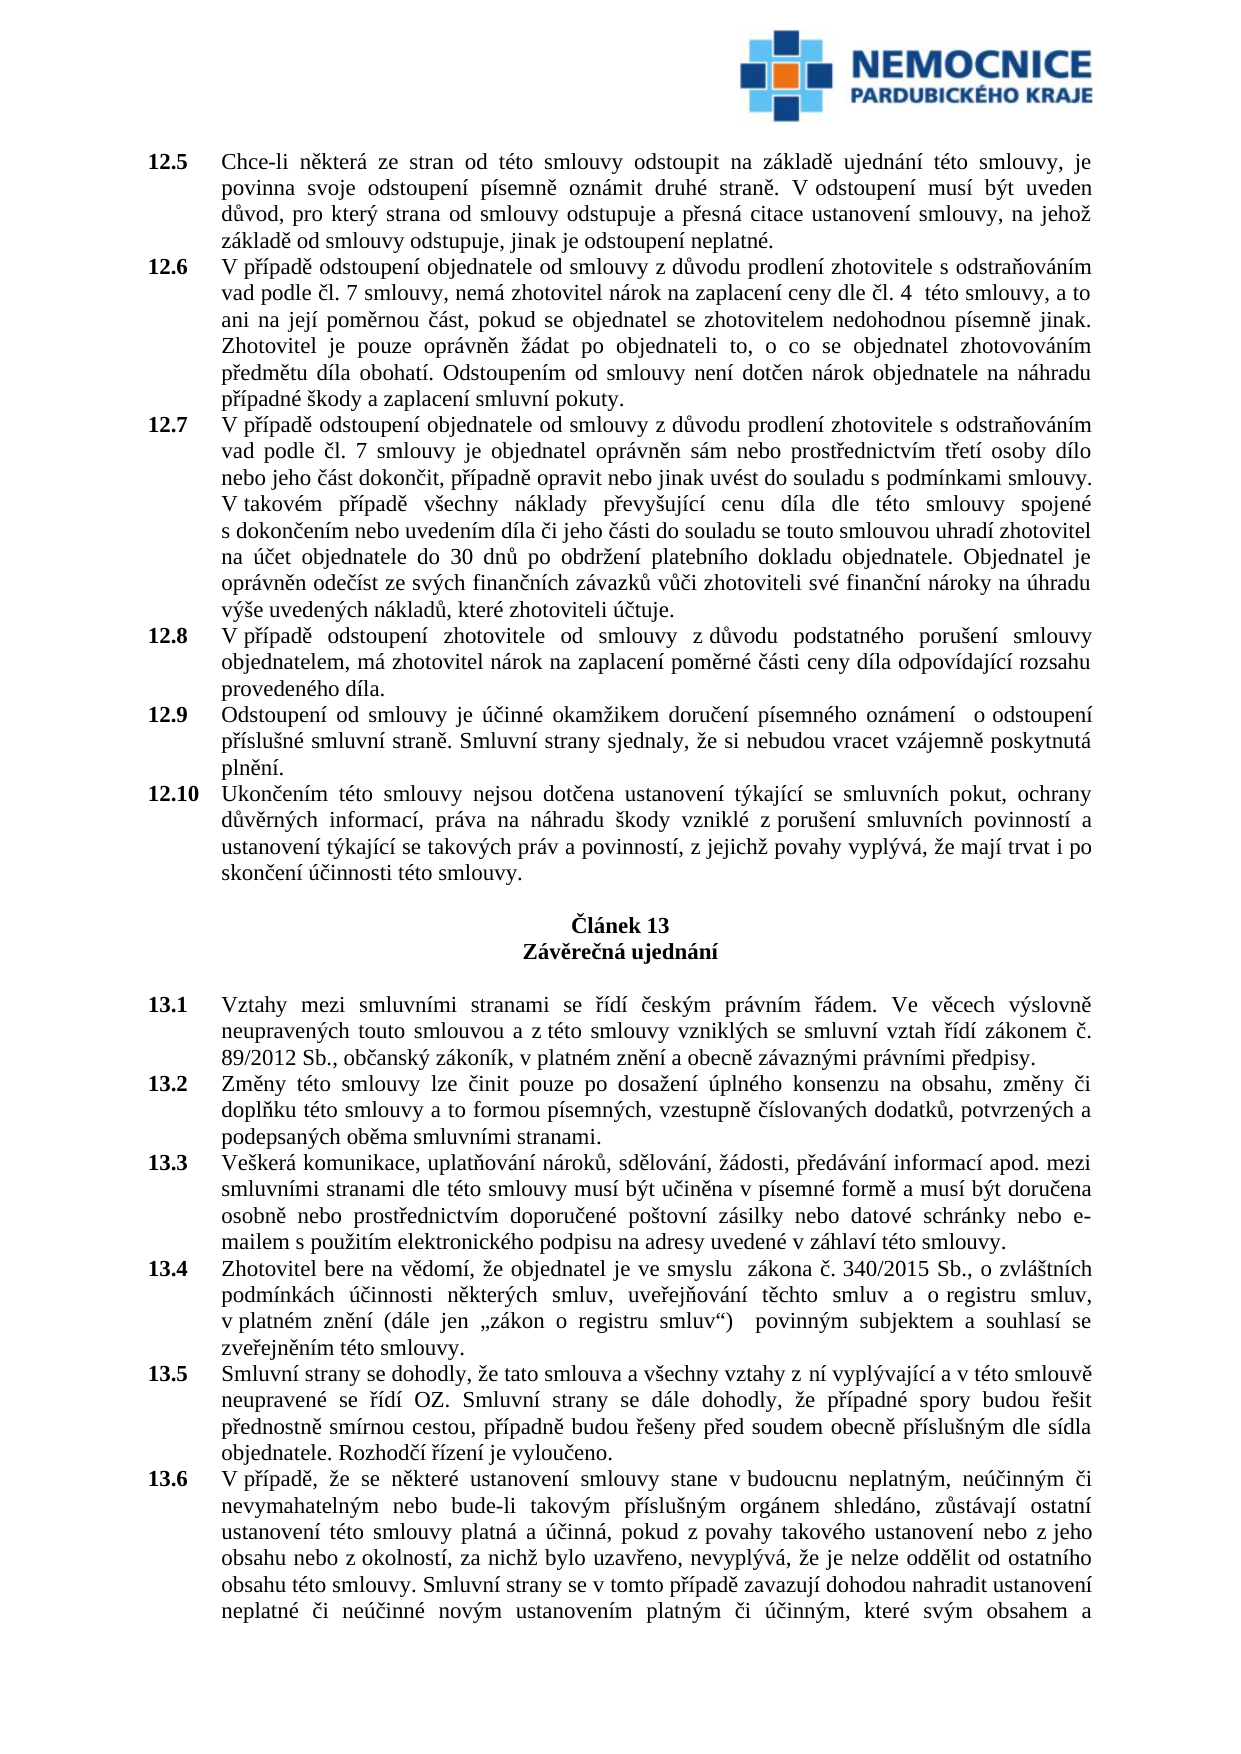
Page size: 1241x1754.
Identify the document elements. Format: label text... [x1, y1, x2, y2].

text Článek 13 [148, 912, 1092, 938]
text 12.7 V případě odstoupení objednatele od smlouvy z důvodu prodlení zhotovitele s odstraňováním vad podle čl. 7 smlouvy je objednatel oprávněn sám nebo prostřednictvím třetí osoby dílo nebo jeho část dokončit, případně opravit nebo jinak uvést do souladu s podmínkami smlouvy. V takovém případě všechny náklady převyšující cenu díla dle této smlouvy spojené s dokončením nebo uvedením díla či jeho části do souladu se touto smlouvou uhradí zhotovitel na účet objednatele do 30 dnů po obdržení platebního dokladu objednatele. Objednatel je oprávněn odečíst ze svých finančních závazků vůči zhotoviteli své finanční nároky na úhradu výše uvedených nákladů, které zhotoviteli účtuje. [148, 411, 1092, 622]
text 12.8 V případě odstoupení zhotovitele od smlouvy z důvodu podstatného porušení smlouvy objednatelem, má zhotovitel nárok na zaplacení poměrné části ceny díla odpovídající rozsahu provedeného díla. [148, 622, 1092, 701]
text 12.9 Odstoupení od smlouvy je účinné okamžikem doručení písemného oznámení o odstoupení příslušné smluvní straně. Smluvní strany sjednaly, že si nebudou vracet vzájemně poskytnutá plnění. [148, 701, 1092, 780]
text 13.2 Změny této smlouvy lze činit pouze po dosažení úplného konsenzu na obsahu, změny či doplňku této smlouvy a to formou písemných, vzestupně číslovaných dodatků, potvrzených a podepsaných oběma smluvními stranami. [148, 1070, 1092, 1149]
text 12.10 Ukončením této smlouvy nejsou dotčena ustanovení týkající se smluvních pokut, ochrany důvěrných informací, práva na náhradu škody vzniklé z porušení smluvních povinností a ustanovení týkající se takových práv a povinností, z jejichž povahy vyplývá, že mají trvat i po skončení účinnosti této smlouvy. [148, 780, 1092, 886]
text 13.3 Veškerá komunikace, uplatňování nároků, sdělování, žádosti, předávání informací apod. mezi smluvními stranami dle této smlouvy musí být učiněna v písemné formě a musí být doručena osobně nebo prostřednictvím doporučené poštovní zásilky nebo datové schránky nebo e-mailem s použitím elektronického podpisu na adresy uvedené v záhlaví této smlouvy. [148, 1149, 1092, 1254]
text 13.1 Vztahy mezi smluvními stranami se řídí českým právním řádem. Ve věcech výslovně neupravených touto smlouvou a z této smlouvy vzniklých se smluvní vztah řídí zákonem č. 89/2012 Sb., občanský zákoník, v platném znění a obecně závaznými právními předpisy. [148, 991, 1092, 1070]
text 12.5 Chce-li některá ze stran od této smlouvy odstoupit na základě ujednání této smlouvy, je povinna svoje odstoupení písemně oznámit druhé straně. V odstoupení musí být uveden důvod, pro který strana od smlouvy odstupuje a přesná citace ustanovení smlouvy, na jehož základě od smlouvy odstupuje, jinak je odstoupení neplatné. [148, 148, 1092, 253]
text Závěrečná ujednání [148, 938, 1092, 965]
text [148, 1465, 1092, 1623]
text 13.5 Smluvní strany se dohodly, že tato smlouva a všechny vztahy z ní vyplývající a v této smlouvě neupravené se řídí OZ. Smluvní strany se dále dohodly, že případné spory budou řešit přednostně smírnou cestou, případně budou řešeny před soudem obecně příslušným dle sídla objednatele. Rozhodčí řízení je vyloučeno. [148, 1360, 1092, 1465]
picture [739, 29, 1093, 123]
text 13.4 Zhotovitel bere na vědomí, že objednatel je ve smyslu zákona č. 340/2015 Sb., o zvláštních podmínkách účinnosti některých smluv, uveřejňování těchto smluv a o registru smluv, v platném znění (dále jen „zákon o registru smluv“) povinným subjektem a souhlasí se zveřejněním této smlouvy. [148, 1254, 1092, 1360]
text 12.6 V případě odstoupení objednatele od smlouvy z důvodu prodlení zhotovitele s odstraňováním vad podle čl. 7 smlouvy, nemá zhotovitel nárok na zaplacení ceny dle čl. 4 této smlouvy, a to ani na její poměrnou část, pokud se objednatel se zhotovitelem nedohodnou písemně jinak. Zhotovitel je pouze oprávněn žádat po objednateli to, o co se objednatel zhotovováním předmětu díla obohatí. Odstoupením od smlouvy není dotčen nárok objednatele na náhradu případné škody a zaplacení smluvní pokuty. [148, 253, 1092, 411]
